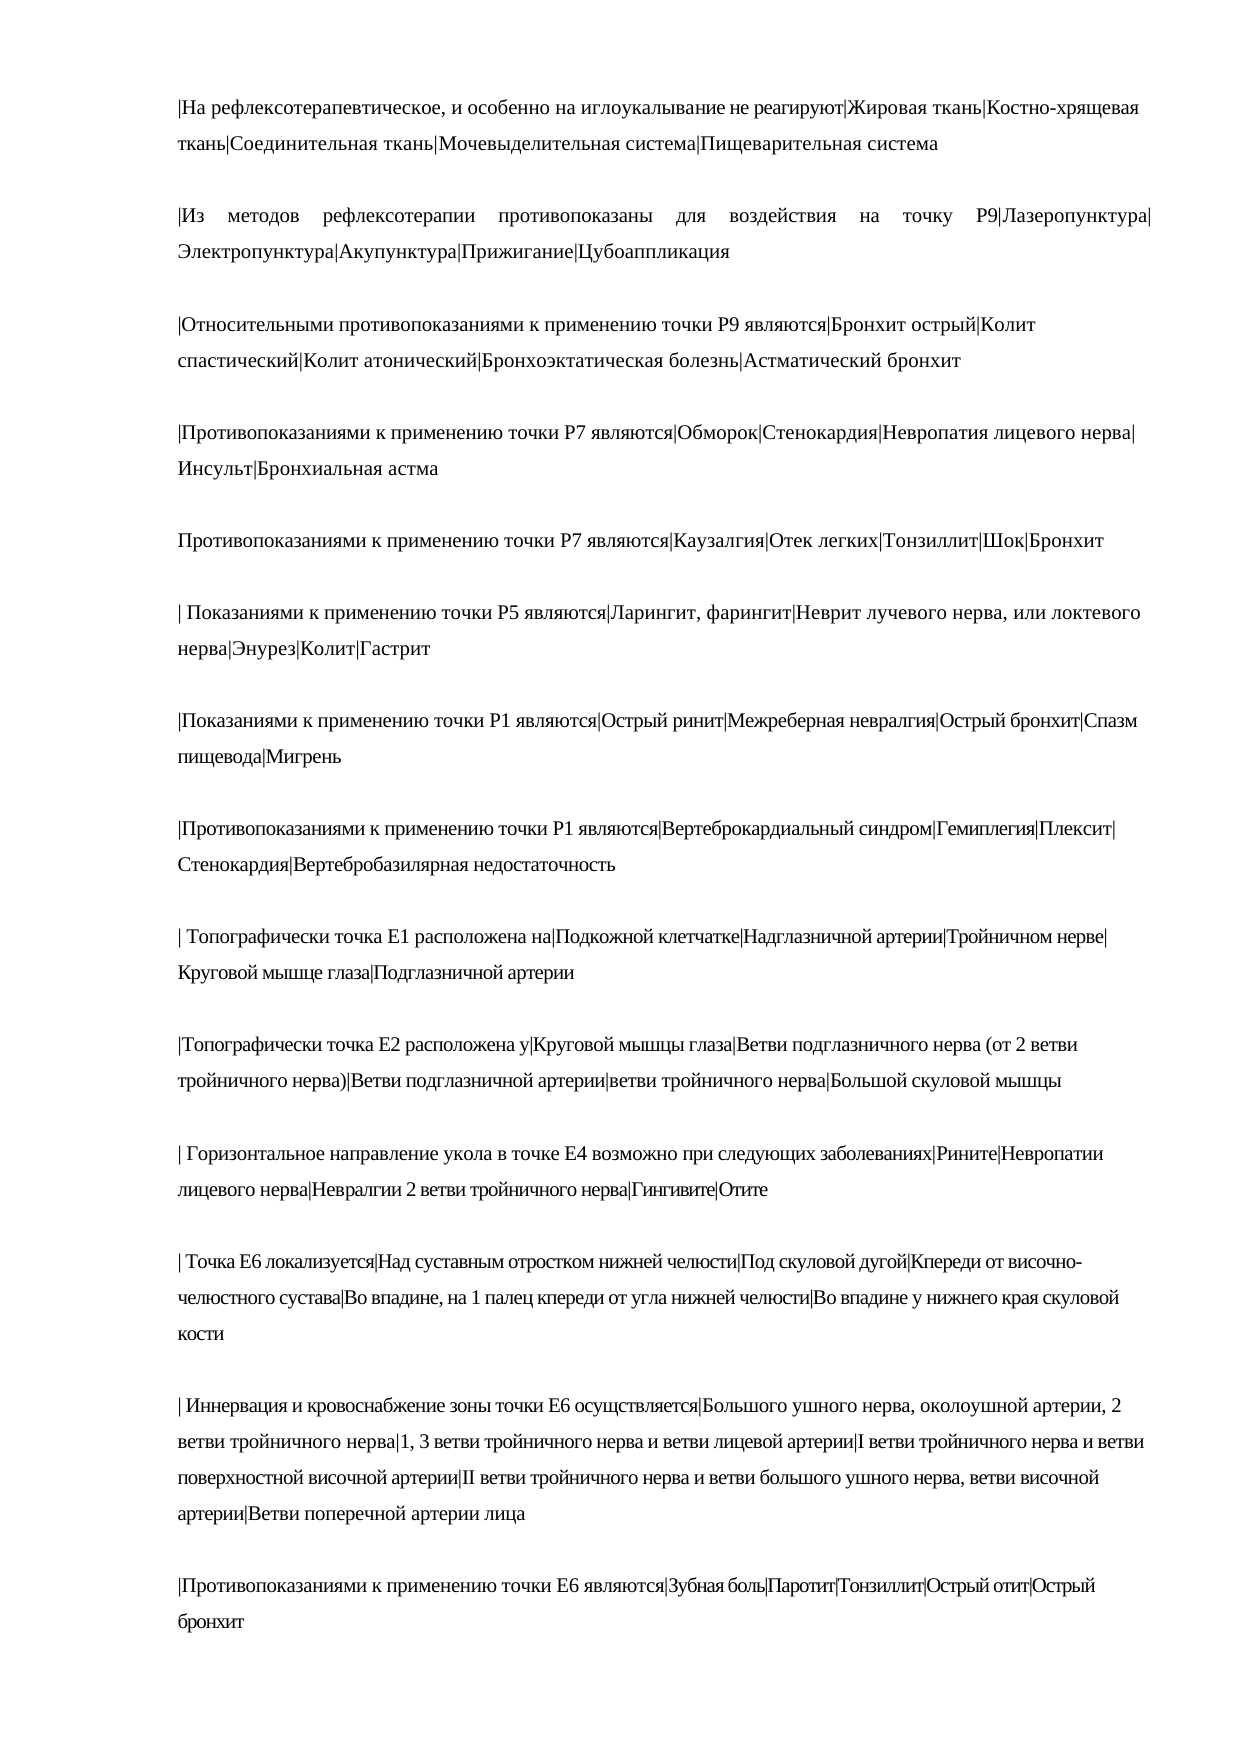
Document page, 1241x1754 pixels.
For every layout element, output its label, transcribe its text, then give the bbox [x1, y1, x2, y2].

text | Топографически точка Е1 расположена на|Подкожной клетчатке|Надглазничной артерии|Тройничном нерве|Круговой мышце глаза|Подглазничной артерии [177, 924, 1152, 984]
text |Из методов рефлексотерапии противопоказаны для воздействия на точку Р9|Лазеропунктура|Электропунктура|Акупунктура|Прижигание|Цубоаппликация [177, 203, 1152, 263]
text |Противопоказаниями к применению точки Е6 являются|Зубная боль|Паротит|Тонзиллит|Острый отит|Острый бронхит [177, 1573, 1152, 1633]
text |Топографически точка Е2 расположена у|Круговой мышцы глаза|Ветви подглазничного нерва (от 2 ветви тройничного нерва)|Ветви подглазничной артерии|ветви тройничного нерва|Большой скуловой мышцы [177, 1032, 1152, 1092]
text | Горизонтальное направление укола в точке Е4 возможно при следующих заболеваниях|Рините|Невропатии лицевого нерва|Невралгии 2 ветви тройничного нерва|Гингивите|Отите [177, 1140, 1152, 1201]
text Противопоказаниями к применению точки Р7 являются|Каузалгия|Отек легких|Тонзиллит|Шок|Бронхит [177, 528, 1152, 552]
text |Показаниями к применению точки Р1 являются|Острый ринит|Межреберная невралгия|Острый бронхит|Спазм пищевода|Мигрень [177, 708, 1152, 768]
text | Показаниями к применению точки Р5 являются|Ларингит, фарингит|Неврит лучевого нерва, или локтевого нерва|Энурез|Колит|Гастрит [177, 600, 1152, 660]
text |На рефлексотерапевтическое, и особенно на иглоукалывание не реагируют|Жировая ткань|Костно-хрящевая ткань|Соединительная ткань|Мочевыделительная система|Пищеварительная система [177, 95, 1152, 155]
text |Противопоказаниями к применению точки Р7 являются|Обморок|Стенокардия|Невропатия лицевого нерва|Инсульт|Бронхиальная астма [177, 419, 1152, 480]
text | Точка Е6 локализуется|Над суставным отростком нижней челюсти|Под скуловой дугой|Кпереди от височно-челюстного сустава|Во впадине, на 1 палец кпереди от угла нижней челюсти|Во впадине у нижнего края скуловой кости [177, 1248, 1152, 1345]
text | Иннервация и кровоснабжение зоны точки Е6 осущствляется|Большого ушного нерва, околоушной артерии, 2 ветви тройничного нерва|1, 3 ветви тройничного нерва и ветви лицевой артерии|I ветви тройничного нерва и ветви поверхностной височной артерии|II ветви тройничного нерва и ветви большого ушного нерва, ветви височной артерии|Ветви поперечной артерии лица [177, 1393, 1152, 1525]
text |Относительными противопоказаниями к применению точки Р9 являются|Бронхит острый|Колит спастический|Колит атонический|Бронхоэктатическая болезнь|Астматический бронхит [177, 311, 1152, 372]
text |Противопоказаниями к применению точки Р1 являются|Вертеброкардиальный синдром|Гемиплегия|Плексит|Стенокардия|Вертебробазилярная недостаточность [177, 816, 1152, 876]
